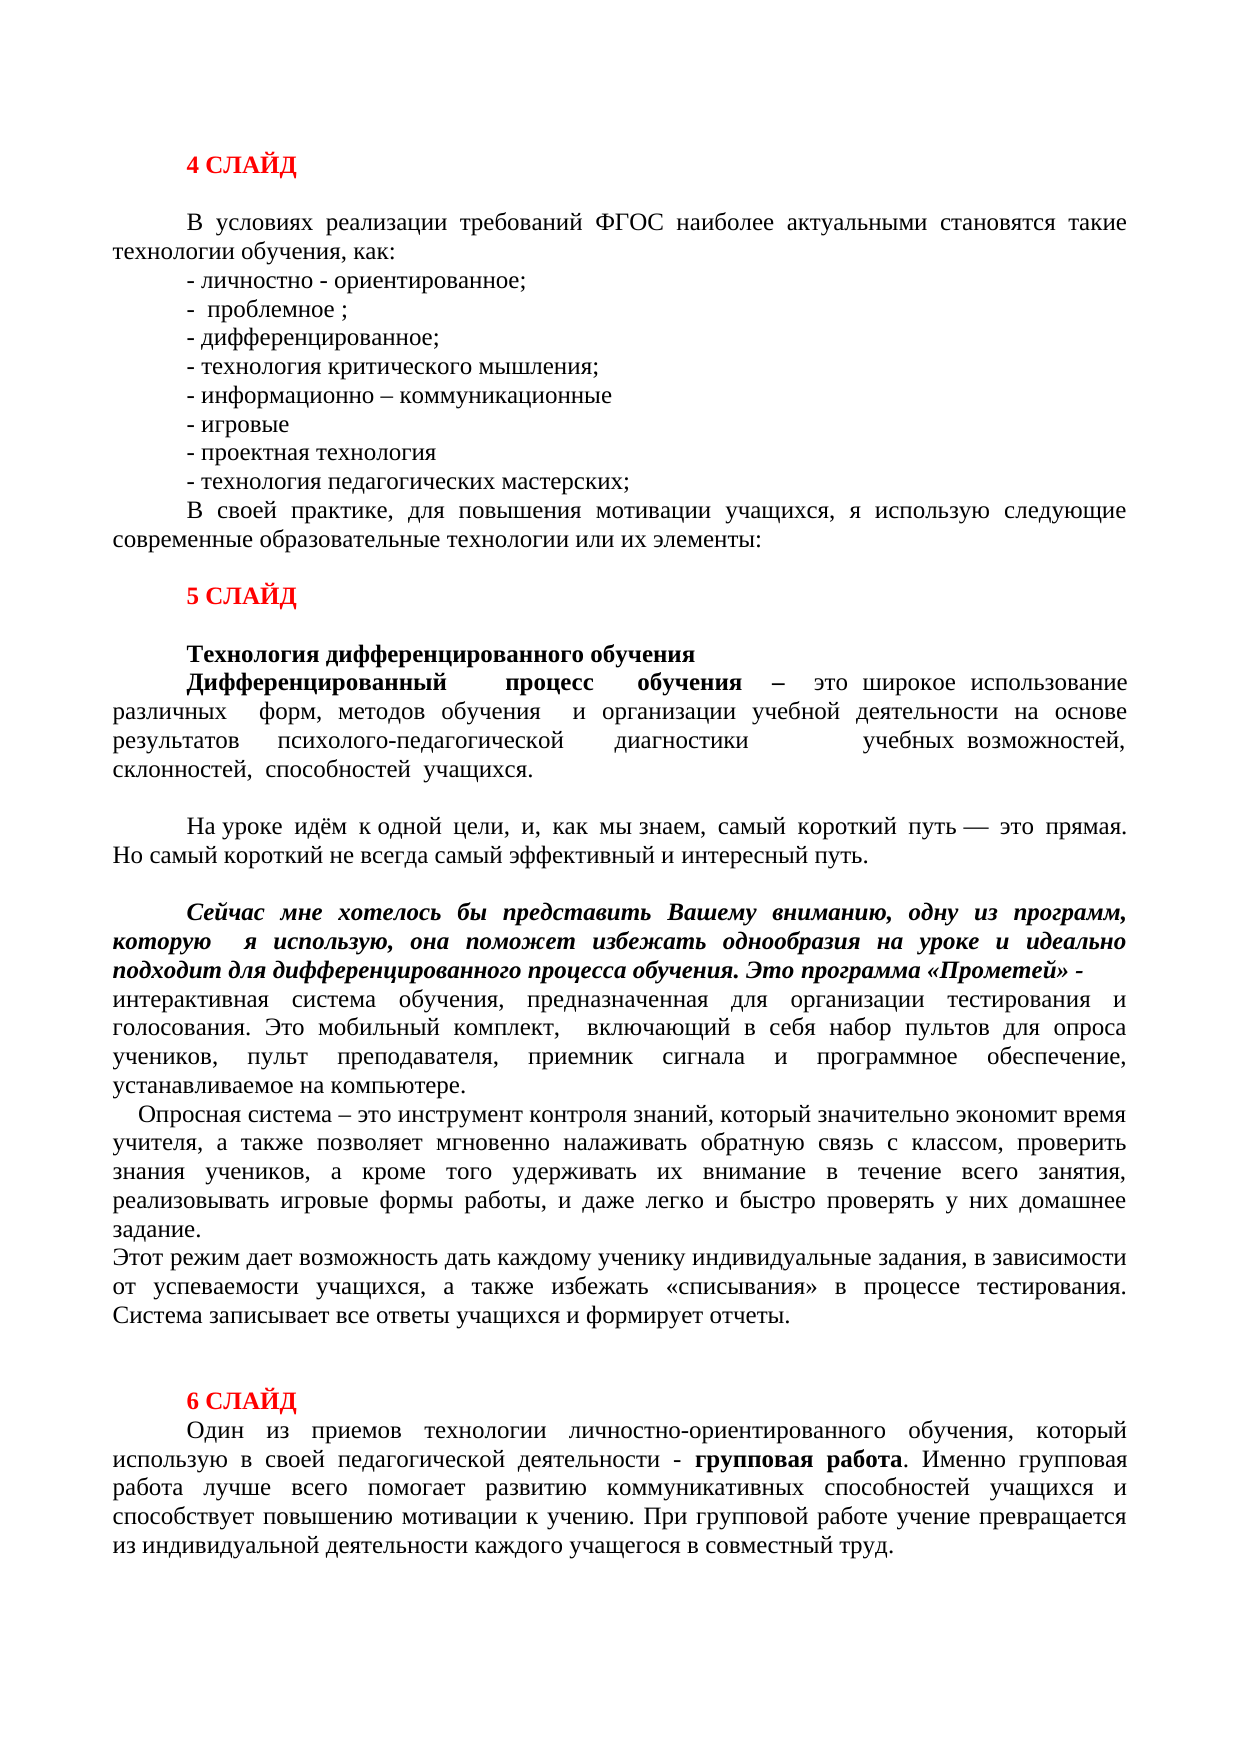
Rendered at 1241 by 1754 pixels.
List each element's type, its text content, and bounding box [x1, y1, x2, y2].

text Сейчас мне хотелось бы представить Вашему вниманию, одну из программ, которую я использую, она поможет избежать однообразия на уроке и идеально подходит для дифференцированного процесса обучения. Это программа «Прометей» - [112, 897, 1128, 984]
text - личностно - ориентированное; [112, 265, 1128, 294]
text 5 СЛАЙД [112, 581, 1128, 610]
text В своей практике, для повышения мотивации учащихся, я использую следующие современные образовательные технологии или их элементы: [112, 495, 1128, 552]
text На уроке идём к одной цели, и, как мы знаем, самый короткий путь — это прямая. Но самый короткий не всегда самый эффективный и интересный путь. [112, 811, 1128, 869]
text - дифференцированное; [112, 322, 1128, 351]
text - проектная технология [112, 437, 1128, 466]
text Технология дифференцированного обучения [112, 639, 1128, 667]
text Дифференцированный процесс обучения – это широкое использование различных форм, методов обучения и организации учебной деятельности на основе результатов психолого-педагогической диагностики учебных возможностей, склонностей, способностей учащихся. [112, 667, 1128, 782]
text 4 СЛАЙД [112, 150, 1128, 179]
text Один из приемов технологии личностно-ориентированного обучения, который использую в своей педагогической деятельности - групповая работа. Именно групповая работа лучше всего помогает развитию коммуникативных способностей учащихся и способствует повышению мотивации к учению. При групповой работе учение превращается из индивидуальной деятельности каждого учащегося в совместный труд. [112, 1415, 1128, 1559]
text - технология критического мышления; [112, 351, 1128, 380]
text Этот режим дает возможность дать каждому ученику индивидуальные задания, в зависимости от успеваемости учащихся, а также избежать «списывания» в процессе тестирования. Система записывает все ответы учащихся и формирует отчеты. [112, 1242, 1128, 1329]
text В условиях реализации требований ФГОС наиболее актуальными становятся такие технологии обучения, как: [112, 207, 1128, 265]
text - информационно – коммуникационные [112, 380, 1128, 409]
text 6 СЛАЙД [112, 1386, 1128, 1415]
text - игровые [112, 409, 1128, 437]
text Опросная система – это инструмент контроля знаний, который значительно экономит время учителя, а также позволяет мгновенно налаживать обратную связь с классом, проверить знания учеников, а кроме того удерживать их внимание в течение всего занятия, реализовывать игровые формы работы, и даже легко и быстро проверять у них домашнее задание. [112, 1099, 1128, 1242]
text - технология педагогических мастерских; [112, 466, 1128, 495]
text - проблемное ; [112, 294, 1128, 322]
text интерактивная система обучения, предназначенная для организации тестирования и голосования. Это мобильный комплект, включающий в себя набор пультов для опроса учеников, пульт преподавателя, приемник сигнала и программное обеспечение, устанавливаемое на компьютере. [112, 984, 1128, 1099]
